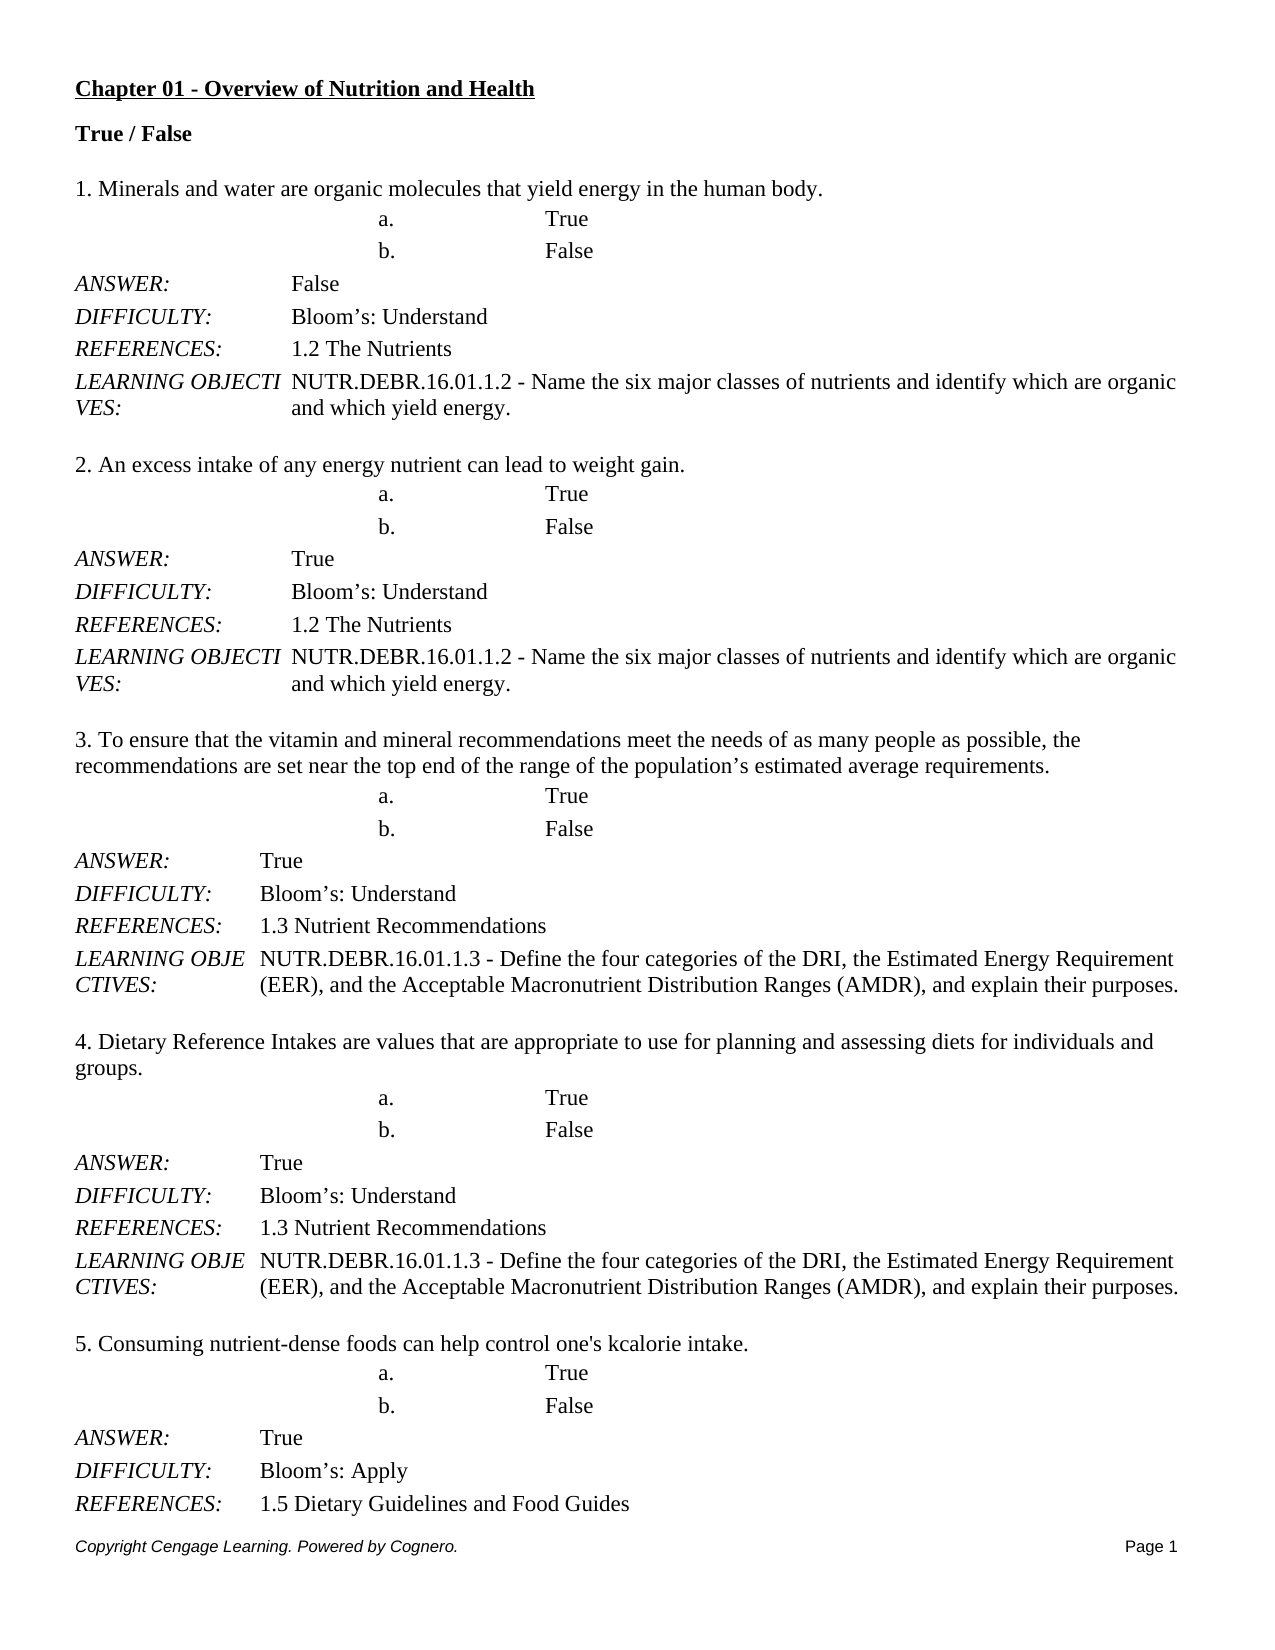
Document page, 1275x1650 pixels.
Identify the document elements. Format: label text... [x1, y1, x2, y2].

table_header 3. To ensure that the vitamin and mineral recommendations meet the needs of as many people as possible, the recommendations are set near the top end of the range of the population’s estimated average requirements.​ [75, 726, 1200, 1001]
table_header 1. Minerals and water are organic molecules that yield energy in the human body.​ [75, 175, 1200, 424]
table_header 4. Dietary Reference Intakes are values that are appropriate to use for planning and assessing diets for individuals and groups.​ [75, 1028, 1200, 1303]
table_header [75, 1330, 1200, 1519]
table_header 2. An excess intake of any energy nutrient can lead to weight gain.​ [75, 451, 1200, 699]
table_header True / False [75, 121, 1200, 147]
